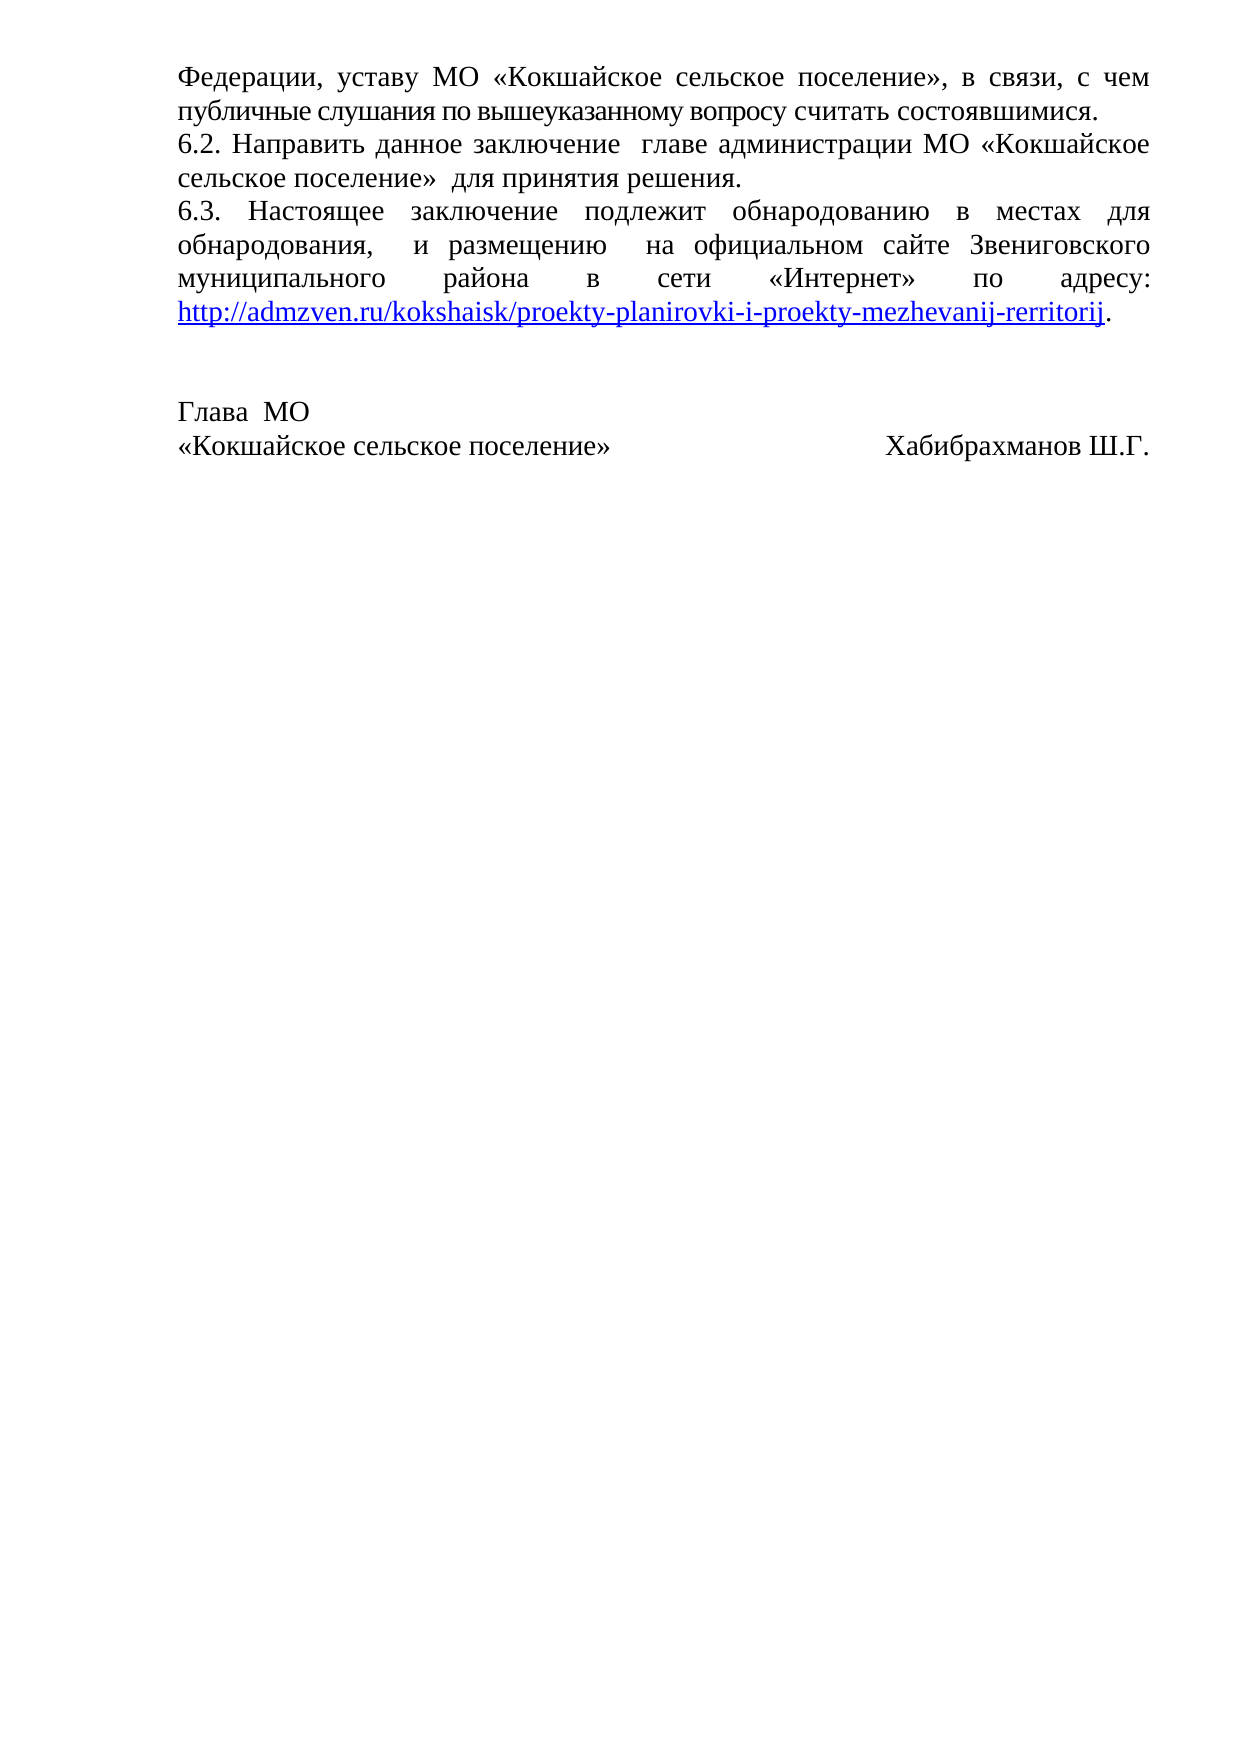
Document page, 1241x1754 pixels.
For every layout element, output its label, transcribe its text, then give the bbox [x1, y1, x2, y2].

text «Кокшайское сельское поселение» Хабибрахманов Ш.Г. [177, 428, 1152, 462]
text 6.3. Настоящее заключение подлежит обнародованию в местах для обнародования, и размещению на официальном сайте Звениговского муниципального района в сети «Интернет» по адресу: http://admzven.ru/kokshaisk/proekty-planirovki-i-proekty-mezhevanij-rerritorij. [177, 193, 1152, 327]
text 6.2. Направить данное заключение главе администрации МО «Кокшайское сельское поселение» для принятия решения. [177, 126, 1152, 193]
text Глава МО [177, 394, 1152, 428]
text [177, 59, 1152, 126]
